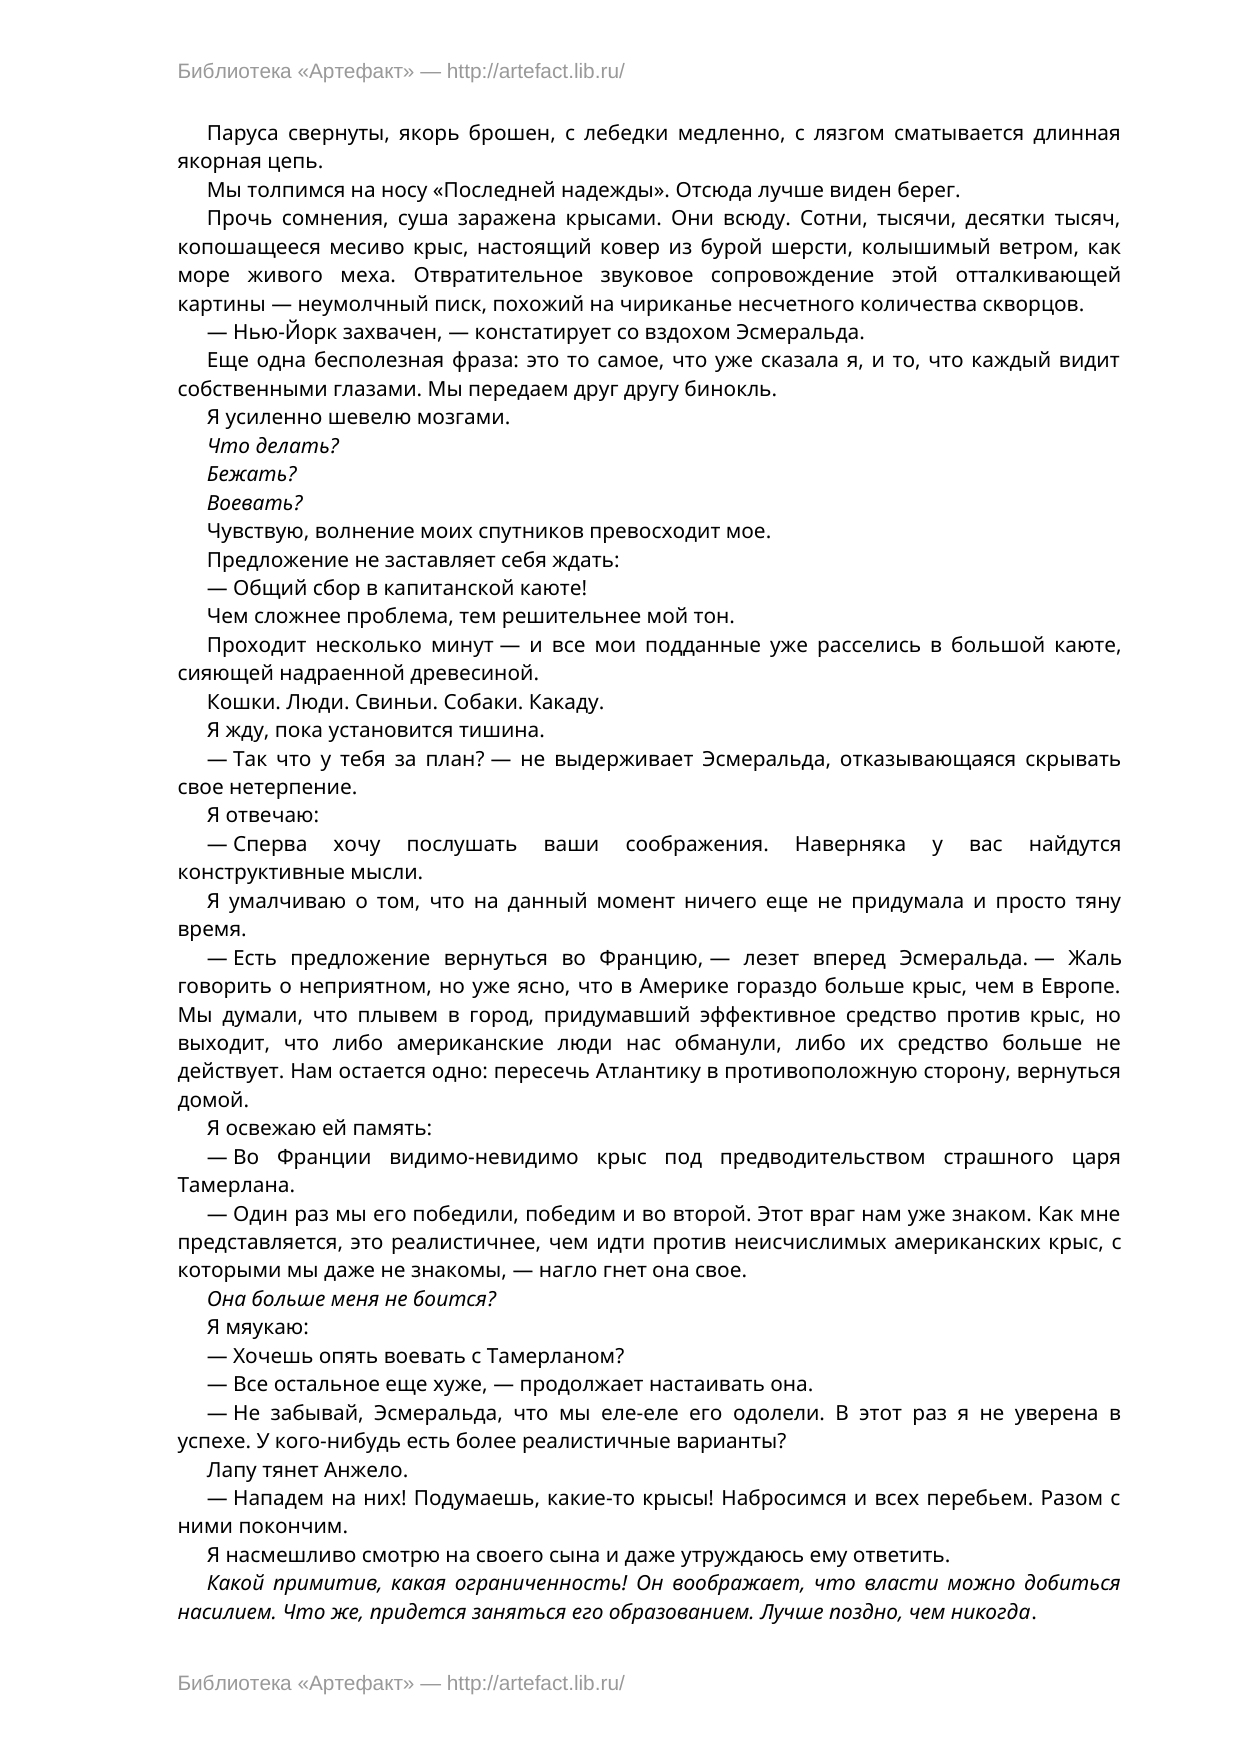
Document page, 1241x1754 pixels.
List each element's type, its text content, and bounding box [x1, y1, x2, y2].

text — Один раз мы его победили, победим и во второй. Этот враг нам уже знаком. Как мне представляется, это реалистичнее, чем идти против неисчислимых американских крыс, с которыми мы даже не знакомы, — нагло гнет она свое. [177, 1199, 1122, 1284]
text Она больше меня не боится? [177, 1284, 1122, 1312]
text Чувствую, волнение моих спутников превосходит мое. [177, 516, 1122, 545]
text Прочь сомнения, суша заражена крысами. Они всюду. Сотни, тысячи, десятки тысяч, копошащееся месиво крыс, настоящий ковер из бурой шерсти, колышимый ветром, как море живого меха. Отвратительное звуковое сопровождение этой отталкивающей картины — неумолчный писк, похожий на чириканье несчетного количества скворцов. [177, 203, 1122, 317]
text Я освежаю ей память: [177, 1113, 1122, 1142]
text Чем сложнее проблема, тем решительнее мой тон. [177, 602, 1122, 630]
text Воевать? [177, 488, 1122, 516]
text Я умалчиваю о том, что на данный момент ничего еще не придумала и просто тяну время. [177, 886, 1122, 943]
text Предложение не заставляет себя ждать: [177, 545, 1122, 573]
text — Общий сбор в капитанской каюте! [177, 573, 1122, 602]
text — Во Франции видимо-невидимо крыс под предводительством страшного царя Тамерлана. [177, 1142, 1122, 1199]
text Я отвечаю: [177, 801, 1122, 829]
text Бежать? [177, 459, 1122, 488]
text — Не забывай, Эсмеральда, что мы еле-еле его одолели. В этот раз я не уверена в успехе. У кого-нибудь есть более реалистичные варианты? [177, 1398, 1122, 1455]
text Мы толпимся на носу «Последней надежды». Отсюда лучше виден берег. [177, 175, 1122, 203]
text — Так что у тебя за план? — не выдерживает Эсмеральда, отказывающаяся скрывать свое нетерпение. [177, 744, 1122, 801]
text Я усиленно шевелю мозгами. [177, 402, 1122, 431]
text — Сперва хочу послушать ваши соображения. Наверняка у вас найдутся конструктивные мысли. [177, 829, 1122, 886]
text — Все остальное еще хуже, — продолжает настаивать она. [177, 1369, 1122, 1398]
text — Нью-Йорк захвачен, — констатирует со вздохом Эсмеральда. [177, 317, 1122, 346]
text Паруса свернуты, якорь брошен, с лебедки медленно, с лязгом сматывается длинная якорная цепь. [177, 118, 1122, 175]
text — Нападем на них! Подумаешь, какие-то крысы! Набросимся и всех перебьем. Разом с ними покончим. [177, 1483, 1122, 1540]
text Лапу тянет Анжело. [177, 1455, 1122, 1483]
text — Хочешь опять воевать с Тамерланом? [177, 1341, 1122, 1369]
text Я жду, пока установится тишина. [177, 715, 1122, 744]
text — Есть предложение вернуться во Францию, — лезет вперед Эсмеральда. — Жаль говорить о неприятном, но уже ясно, что в Америке гораздо больше крыс, чем в Европе. Мы думали, что плывем в город, придумавший эффективное средство против крыс, но выходит, что либо американские люди нас обманули, либо их средство больше не действует. Нам остается одно: пересечь Атлантику в противоположную сторону, вернуться домой. [177, 943, 1122, 1113]
text Я мяукаю: [177, 1312, 1122, 1341]
text Я насмешливо смотрю на своего сына и даже утруждаюсь ему ответить. [177, 1540, 1122, 1568]
text Что делать? [177, 431, 1122, 459]
text Кошки. Люди. Свиньи. Собаки. Какаду. [177, 687, 1122, 715]
text Какой примитив, какая ограниченность! Он воображает, что власти можно добиться насилием. Что же, придется заняться его образованием. Лучше поздно, чем никогда. [177, 1568, 1122, 1625]
text Еще одна бесполезная фраза: это то самое, что уже сказала я, и то, что каждый видит собственными глазами. Мы передаем друг другу бинокль. [177, 346, 1122, 402]
text Проходит несколько минут — и все мои подданные уже расселись в большой каюте, сияющей надраенной древесиной. [177, 630, 1122, 687]
